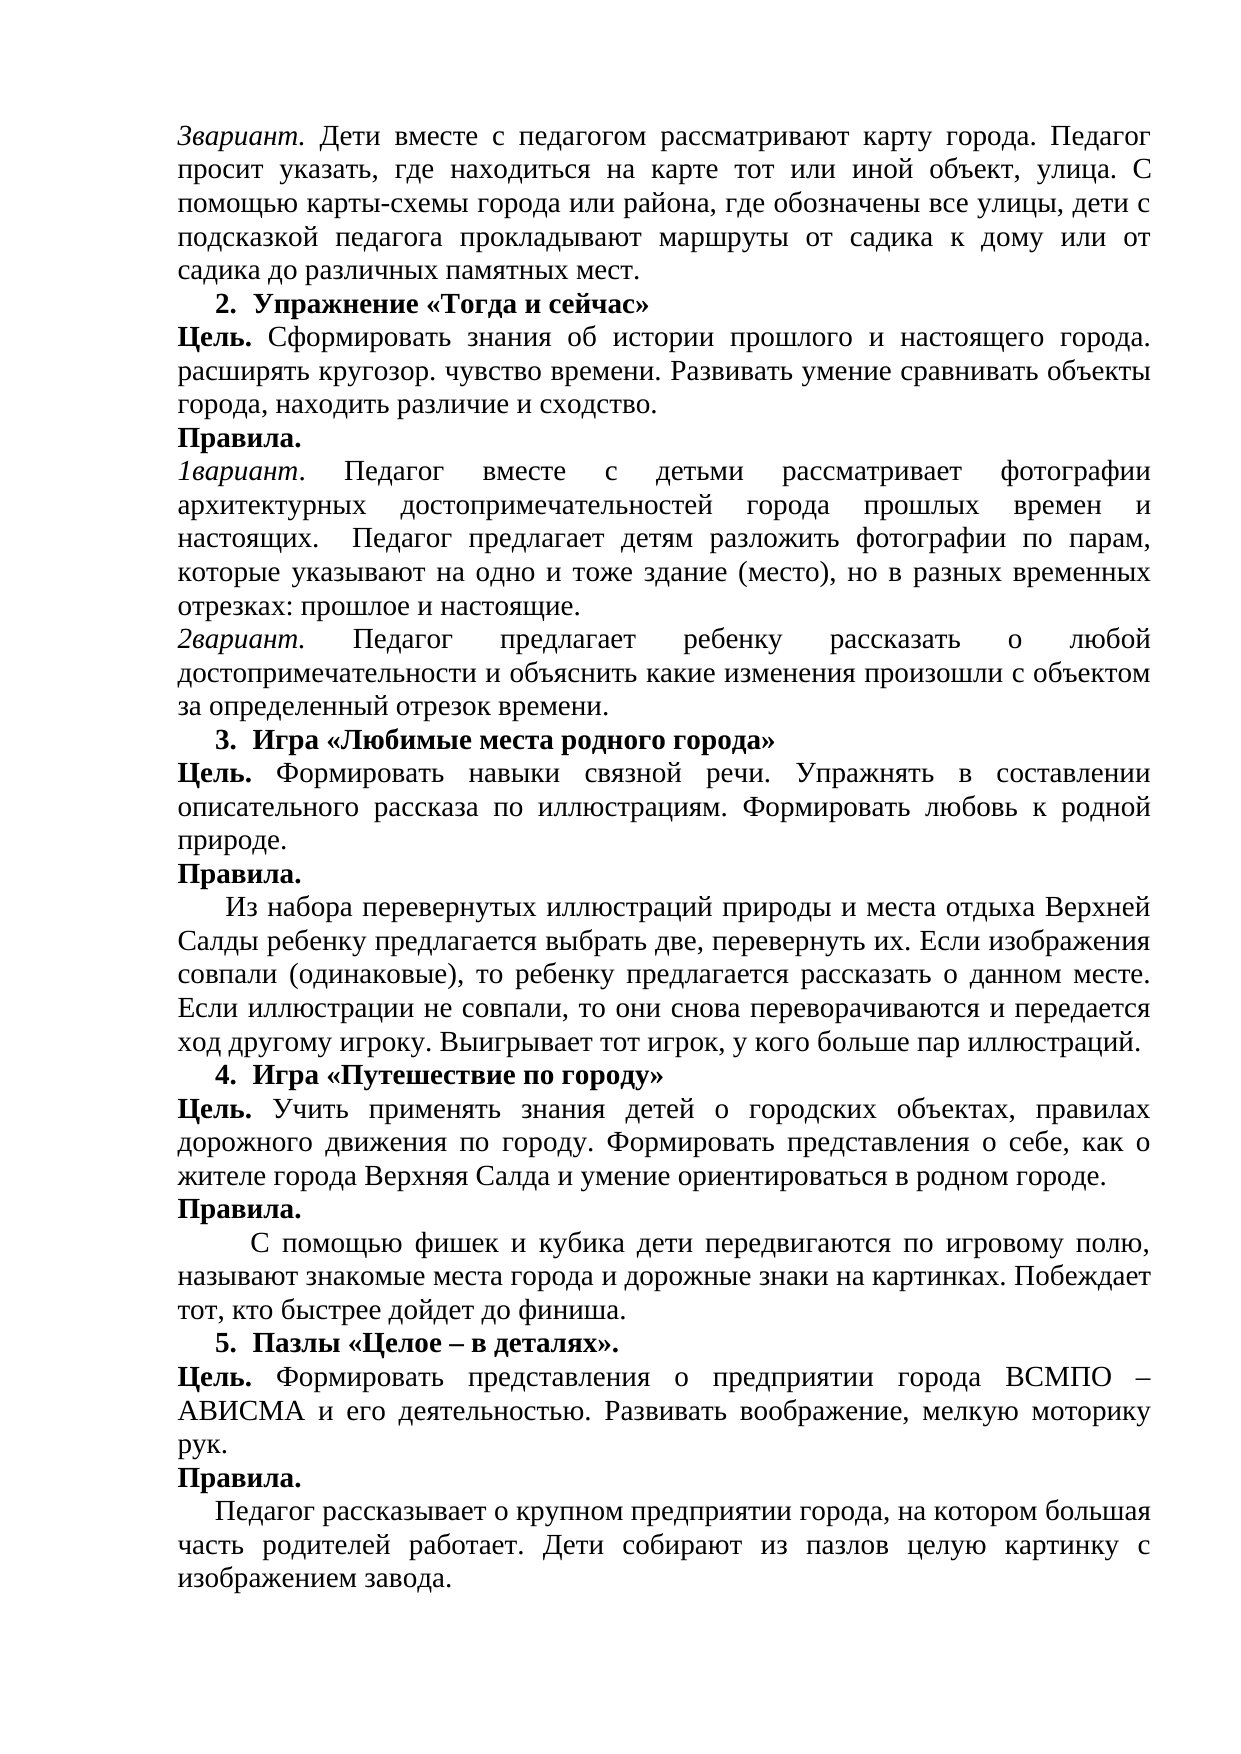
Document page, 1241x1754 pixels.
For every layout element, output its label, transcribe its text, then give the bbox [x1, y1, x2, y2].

text Из набора перевернутых иллюстраций природы и места отдыха Верхней Салды ребенку предлагается выбрать две, перевернуть их. Если изображения совпали (одинаковые), то ребенку предлагается рассказать о данном месте. Если иллюстрации не совпали, то они снова переворачиваются и передается ход другому игроку. Выигрывает тот игрок, у кого больше пар иллюстраций. [177, 889, 1152, 1057]
text С помощью фишек и кубика дети передвигаются по игровому полю, называют знакомые места города и дорожные знаки на картинках. Побеждает тот, кто быстрее дойдет до финиша. [177, 1225, 1152, 1326]
text Правила. [177, 1191, 1152, 1225]
text Цель. Формировать представления о предприятии города ВСМПО –АВИСМА и его деятельностью. Развивать воображение, мелкую моторику рук. [177, 1359, 1152, 1460]
text Педагог рассказывает о крупном предприятии города, на котором большая часть родителей работает. Дети собирают из пазлов целую картинку с изображением завода. [177, 1493, 1152, 1594]
text Цель. Сформировать знания об истории прошлого и настоящего города. расширять кругозор. чувство времени. Развивать умение сравнивать объекты города, находить различие и сходство. [177, 319, 1152, 420]
text 2вариант. Педагог предлагает ребенку рассказать о любой достопримечательности и объяснить какие изменения произошли с объектом за определенный отрезок времени. [177, 621, 1152, 722]
text Цель. Формировать навыки связной речи. Упражнять в составлении описательного рассказа по иллюстрациям. Формировать любовь к родной природе. [177, 755, 1152, 856]
text 3вариант. Дети вместе с педагогом рассматривают карту города. Педагог просит указать, где находиться на карте тот или иной объект, улица. С помощью карты-схемы города или района, где обозначены все улицы, дети с подсказкой педагога прокладывают маршруты от садика к дому или от садика до различных памятных мест. [177, 118, 1152, 286]
text Цель. Учить применять знания детей о городских объектах, правилах дорожного движения по городу. Формировать представления о себе, как о жителе города Верхняя Салда и умение ориентироваться в родном городе. [177, 1091, 1152, 1191]
list Упражнение «Тогда и сейчас» [215, 286, 1152, 319]
list Игра «Любимые места родного города» [215, 722, 1152, 755]
list Игра «Путешествие по городу» [215, 1057, 1152, 1091]
text Правила. [177, 1460, 1152, 1493]
text Правила. [177, 420, 1152, 453]
list Пазлы «Целое – в деталях». [215, 1326, 1152, 1359]
text 1вариант. Педагог вместе с детьми рассматривает фотографии архитектурных достопримечательностей города прошлых времен и настоящих. Педагог предлагает детям разложить фотографии по парам, которые указывают на одно и тоже здание (место), но в разных временных отрезках: прошлое и настоящие. [177, 453, 1152, 621]
text Правила. [177, 856, 1152, 889]
